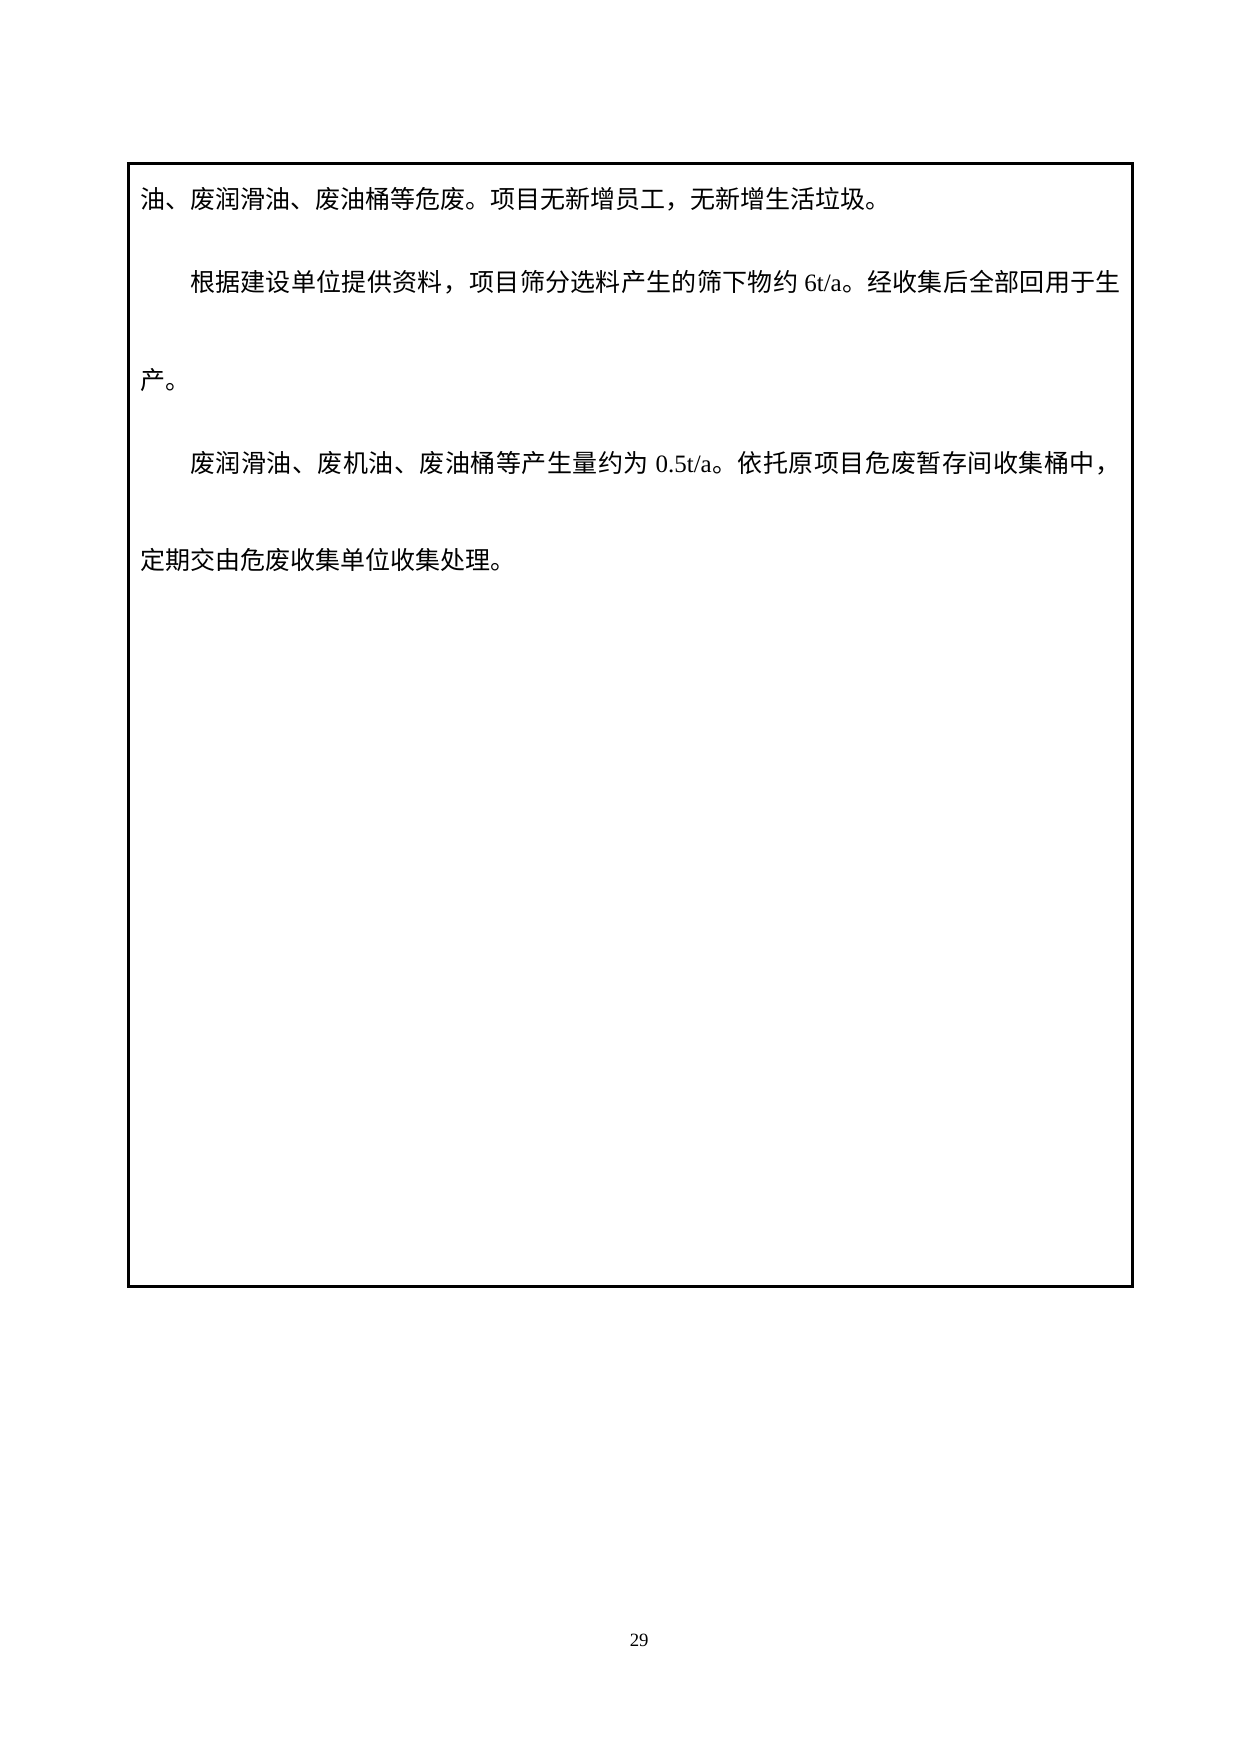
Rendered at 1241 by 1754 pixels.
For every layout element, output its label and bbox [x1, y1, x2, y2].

table_header [130, 165, 1131, 1285]
